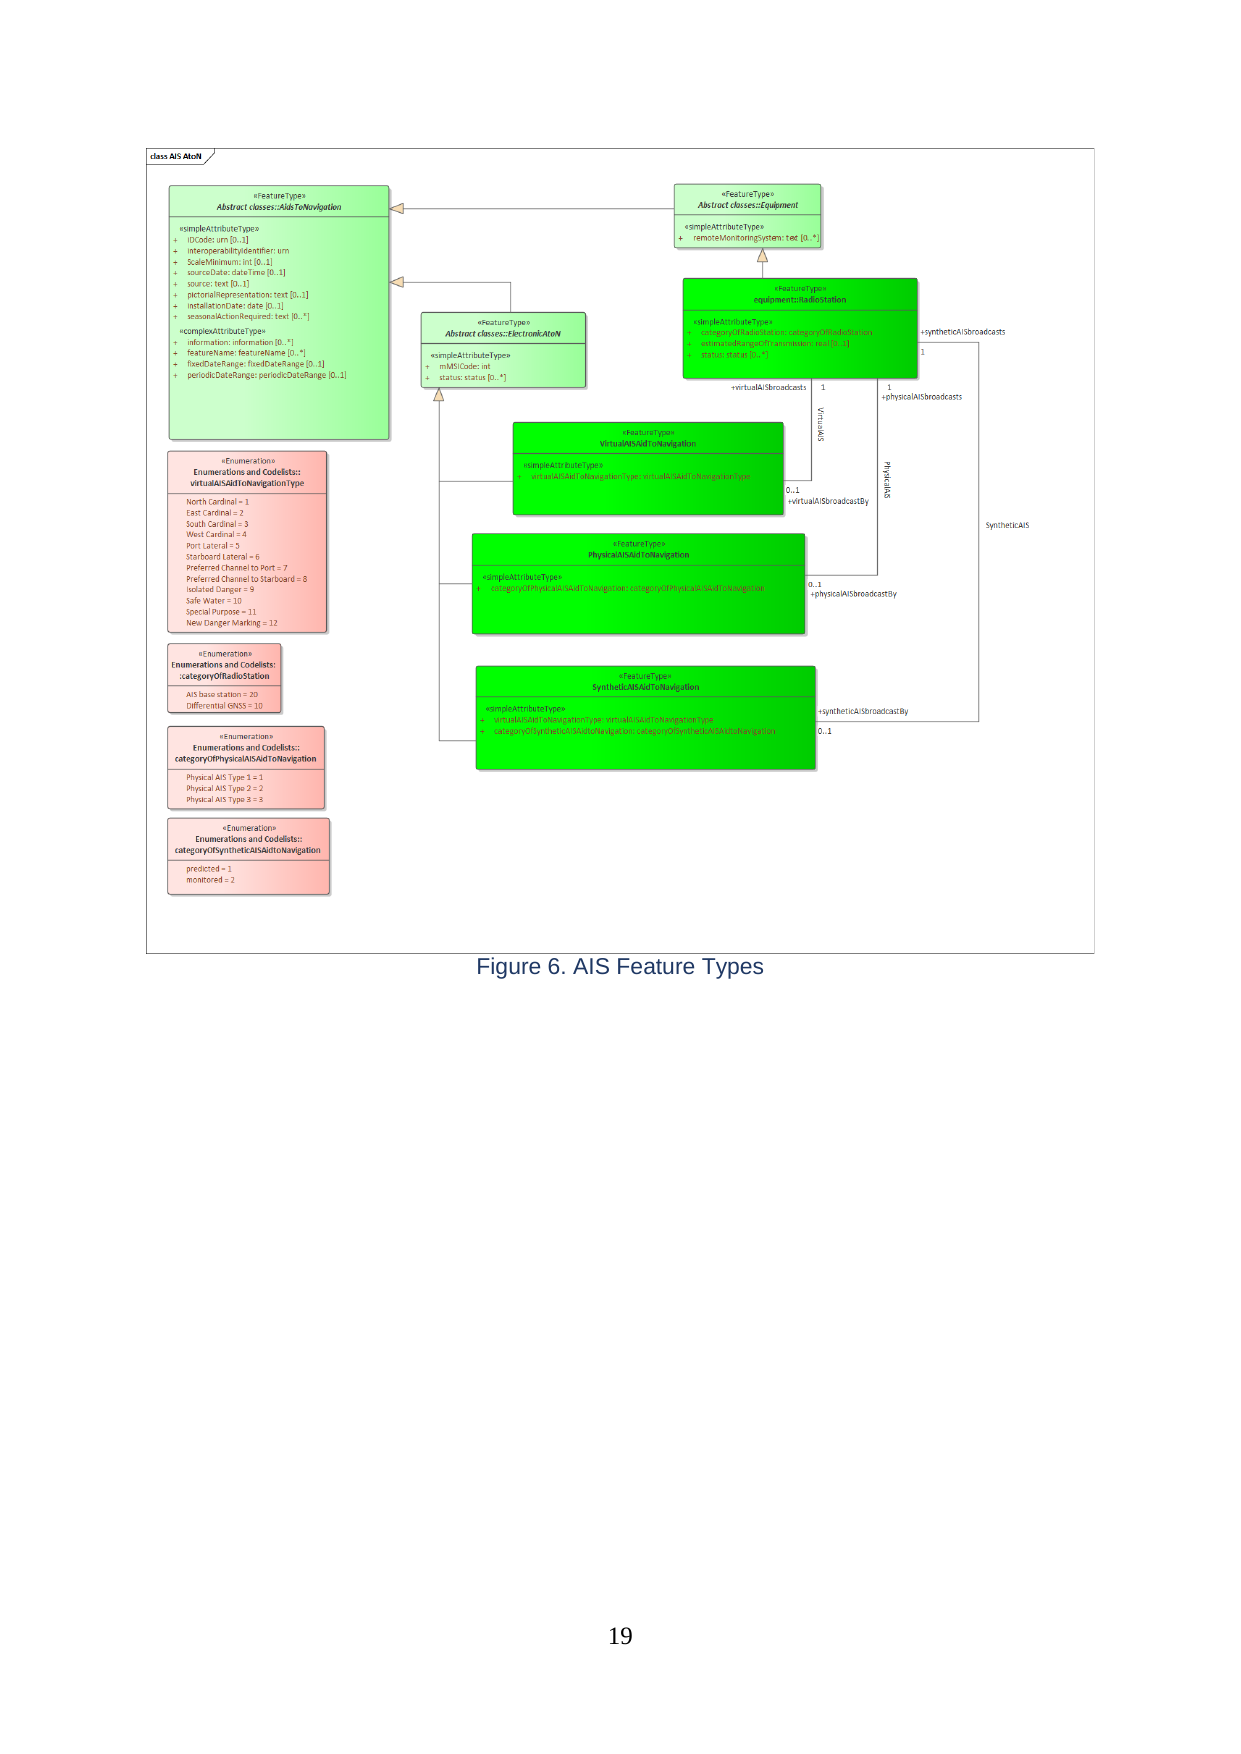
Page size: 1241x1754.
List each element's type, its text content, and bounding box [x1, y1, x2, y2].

picture [145, 147, 1095, 954]
text Figure 6. AIS Feature Types [146, 954, 1094, 979]
